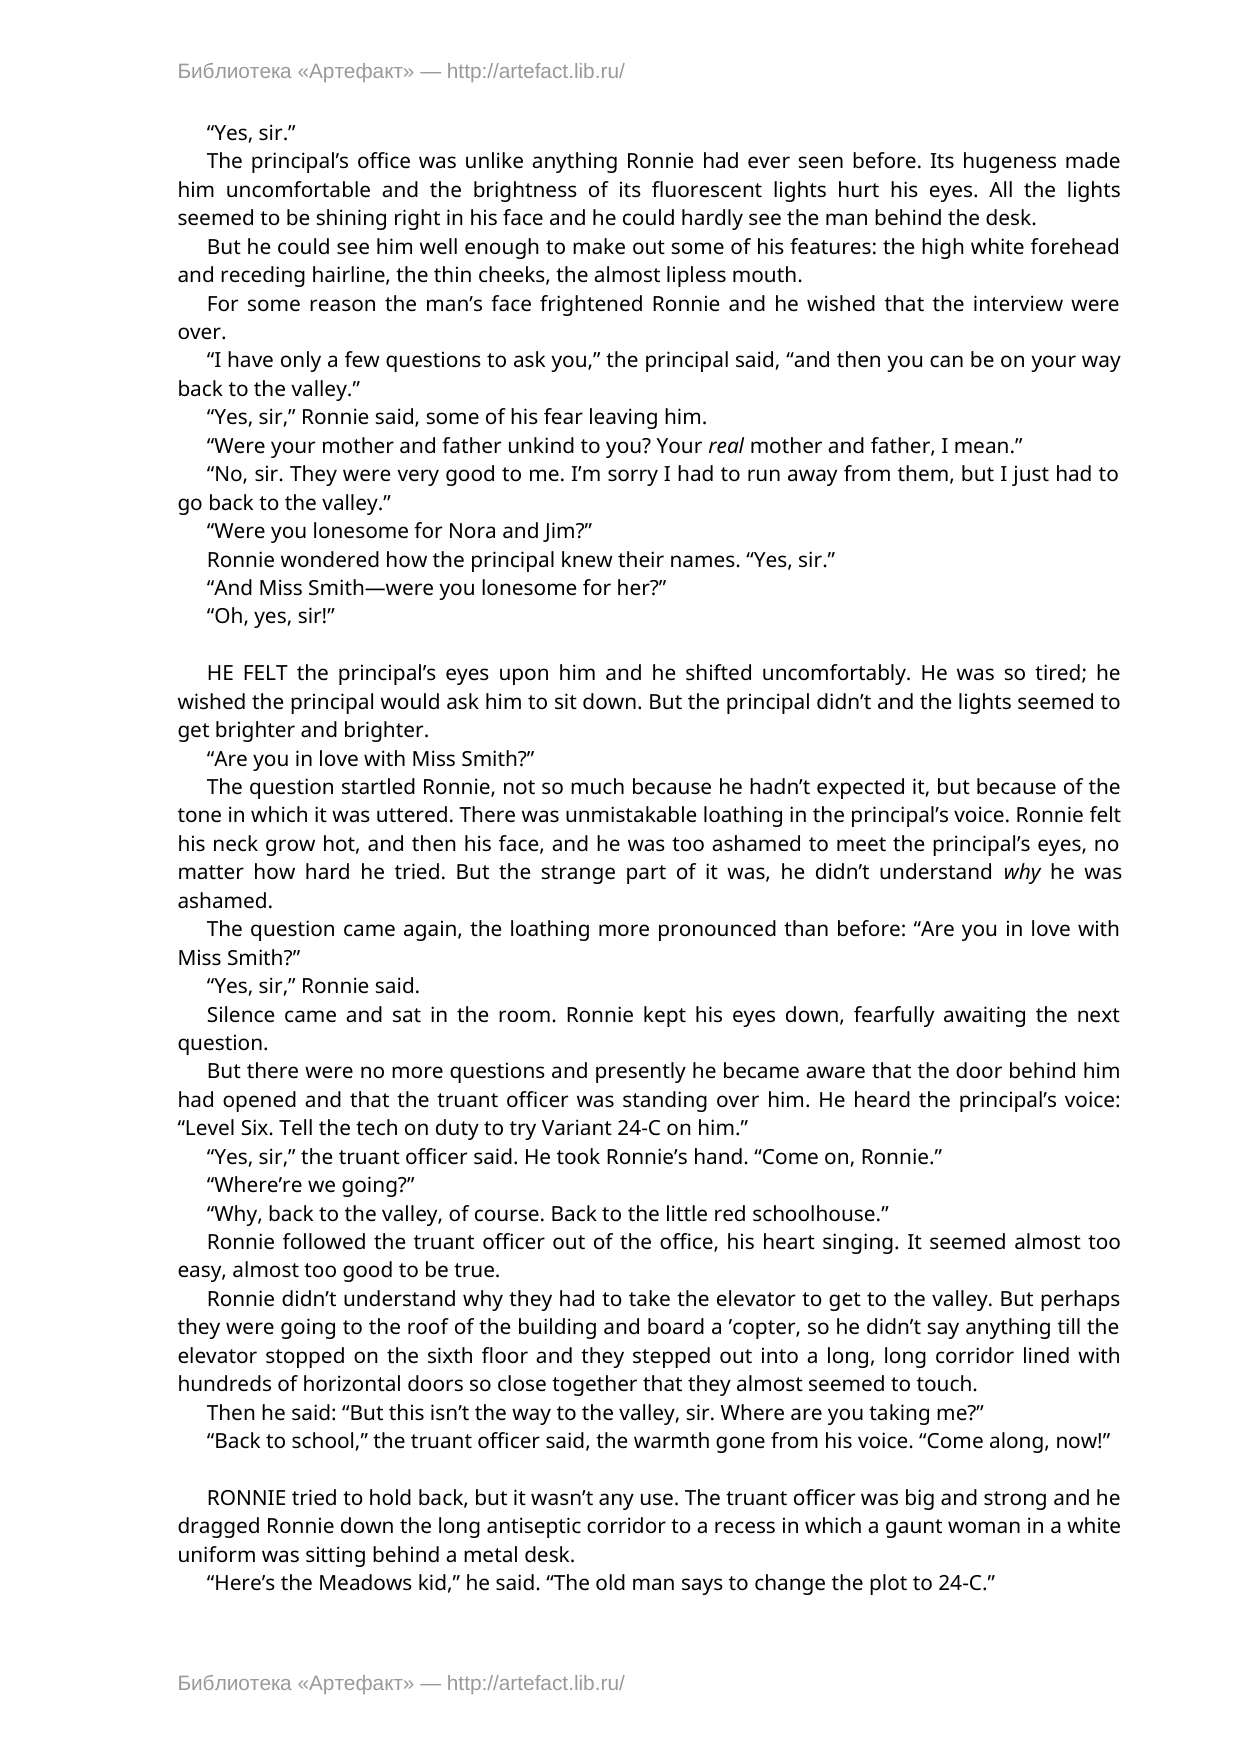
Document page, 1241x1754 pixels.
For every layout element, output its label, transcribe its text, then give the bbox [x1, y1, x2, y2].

text “Why, back to the valley, of course. Back to the little red schoolhouse.” [177, 1199, 1122, 1227]
text Ronnie followed the truant officer out of the office, his heart singing. It seemed almost too easy, almost too good to be true. [177, 1227, 1122, 1284]
text HE FELT the principal’s eyes upon him and he shifted uncomfortably. He was so tired; he wished the principal would ask him to sit down. But the principal didn’t and the lights seemed to get brighter and brighter. [177, 658, 1122, 744]
text “Were your mother and father unkind to you? Your real mother and father, I mean.” [177, 431, 1122, 459]
text For some reason the man’s face frightened Ronnie and he wished that the interview were over. [177, 289, 1122, 346]
text “Yes, sir,” Ronnie said, some of his fear leaving him. [177, 402, 1122, 431]
text “Are you in love with Miss Smith?” [177, 744, 1122, 772]
text RONNIE tried to hold back, but it wasn’t any use. The truant officer was big and strong and he dragged Ronnie down the long antiseptic corridor to a recess in which a gaunt woman in a white uniform was sitting behind a metal desk. [177, 1483, 1122, 1568]
text But he could see him well enough to make out some of his features: the high white forehead and receding hairline, the thin cheeks, the almost lipless mouth. [177, 232, 1122, 289]
text Silence came and sat in the room. Ronnie kept his eyes down, fearfully awaiting the next question. [177, 1000, 1122, 1057]
text “Yes, sir,” Ronnie said. [177, 971, 1122, 1000]
text The principal’s office was unlike anything Ronnie had ever seen before. Its hugeness made him uncomfortable and the brightness of its fluorescent lights hurt his eyes. All the lights seemed to be shining right in his face and he could hardly see the man behind the desk. [177, 147, 1122, 232]
text “I have only a few questions to ask you,” the principal said, “and then you can be on your way back to the valley.” [177, 346, 1122, 402]
text “Yes, sir.” [177, 118, 1122, 147]
text “Where’re we going?” [177, 1170, 1122, 1199]
text But there were no more questions and presently he became aware that the door behind him had opened and that the truant officer was standing over him. He heard the principal’s voice: “Level Six. Tell the tech on duty to try Variant 24-C on him.” [177, 1057, 1122, 1142]
text “Back to school,” the truant officer said, the warmth gone from his voice. “Come along, now!” [177, 1426, 1122, 1455]
text Then he said: “But this isn’t the way to the valley, sir. Where are you taking me?” [177, 1398, 1122, 1426]
text “And Miss Smith—were you lonesome for her?” [177, 573, 1122, 602]
text “No, sir. They were very good to me. I’m sorry I had to run away from them, but I just had to go back to the valley.” [177, 459, 1122, 516]
text The question came again, the loathing more pronounced than before: “Are you in love with Miss Smith?” [177, 914, 1122, 971]
text “Oh, yes, sir!” [177, 602, 1122, 630]
text Ronnie didn’t understand why they had to take the elevator to get to the valley. But perhaps they were going to the roof of the building and board a ’copter, so he didn’t say anything till the elevator stopped on the sixth floor and they stepped out into a long, long corridor lined with hundreds of horizontal doors so close together that they almost seemed to touch. [177, 1284, 1122, 1398]
text “Yes, sir,” the truant officer said. He took Ronnie’s hand. “Come on, Ronnie.” [177, 1142, 1122, 1170]
text “Were you lonesome for Nora and Jim?” [177, 516, 1122, 545]
text Ronnie wondered how the principal knew their names. “Yes, sir.” [177, 545, 1122, 573]
text The question startled Ronnie, not so much because he hadn’t expected it, but because of the tone in which it was uttered. There was unmistakable loathing in the principal’s voice. Ronnie felt his neck grow hot, and then his face, and he was too ashamed to meet the principal’s eyes, no matter how hard he tried. But the strange part of it was, he didn’t understand why he was ashamed. [177, 772, 1122, 914]
text “Here’s the Meadows kid,” he said. “The old man says to change the plot to 24-C.” [177, 1568, 1122, 1597]
